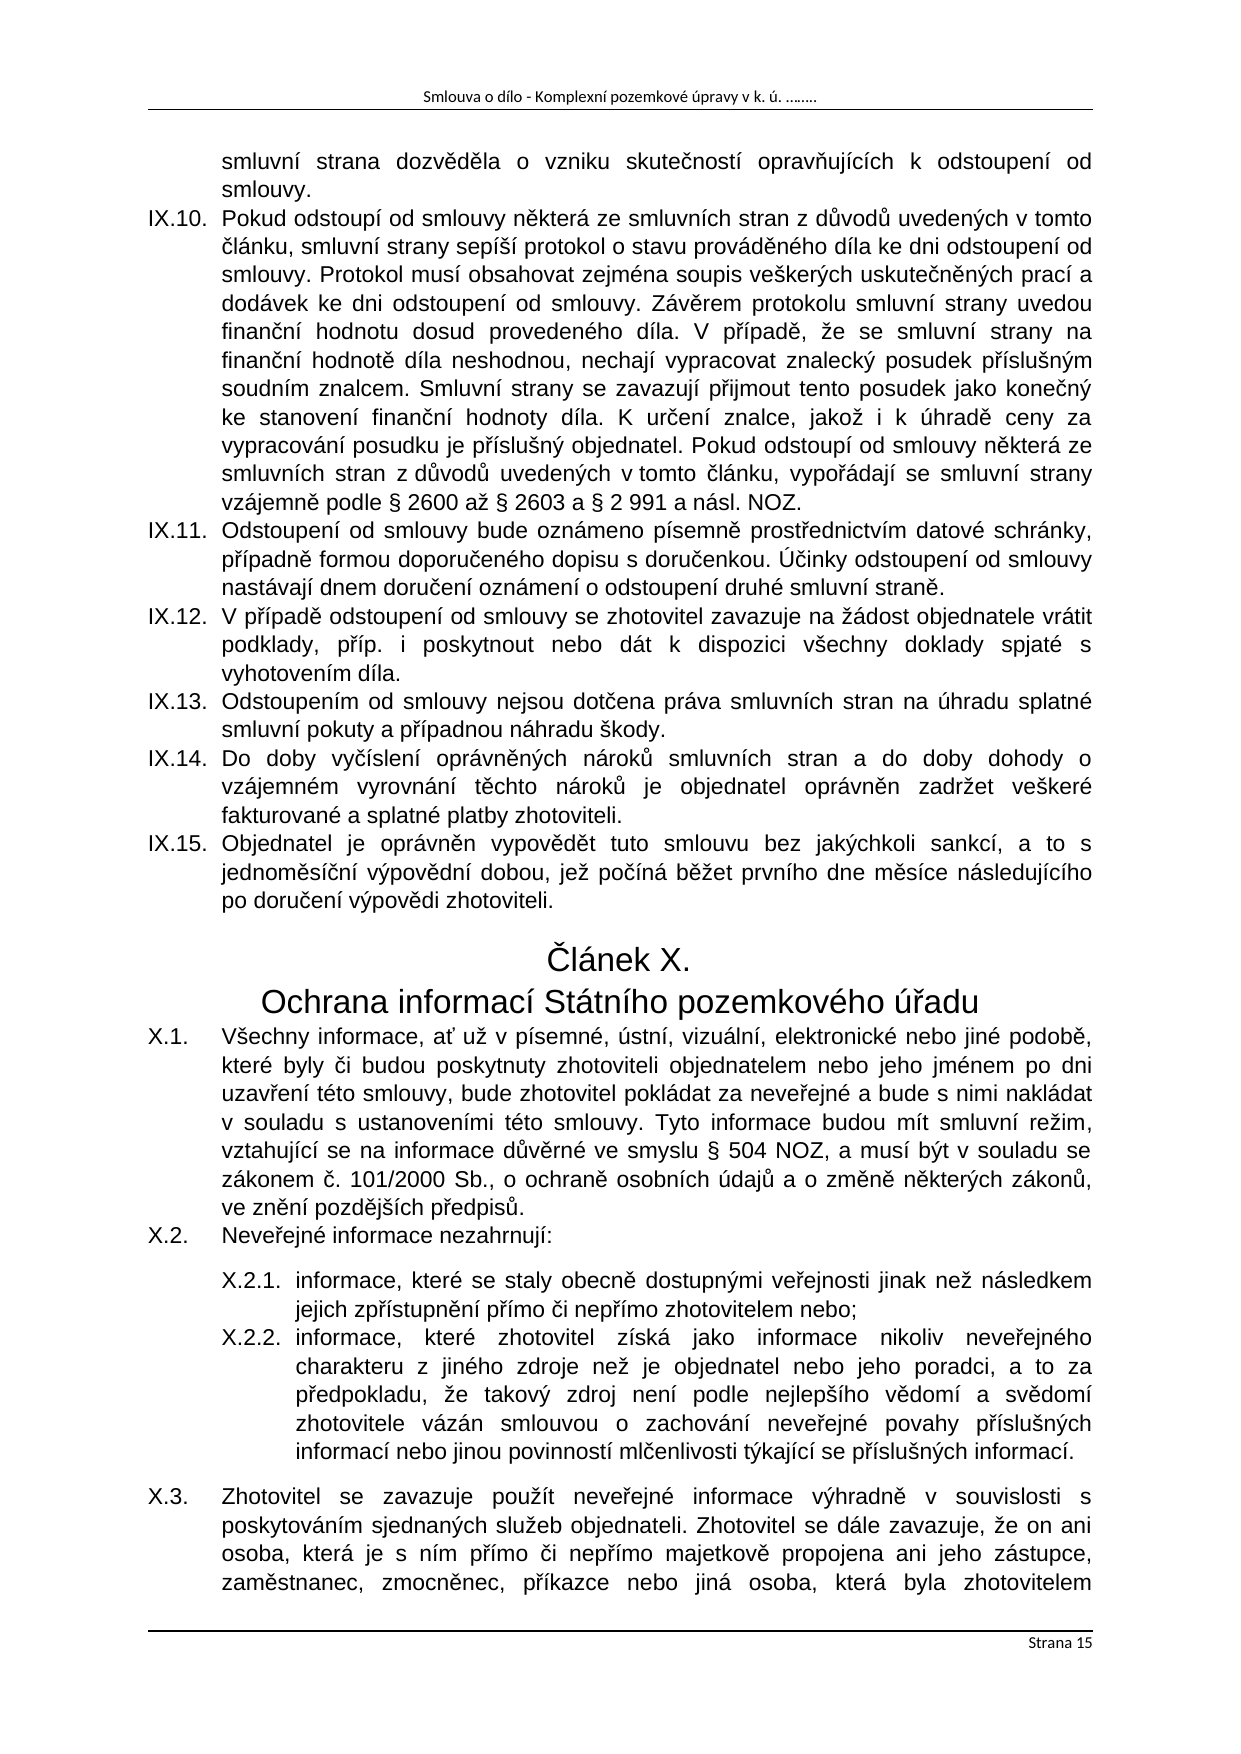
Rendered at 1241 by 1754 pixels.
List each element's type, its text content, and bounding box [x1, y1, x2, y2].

list Do doby vyčíslení oprávněných nároků smluvních stran a do doby dohody o vzájemném vyrovnání těchto nároků je objednatel oprávněn zadržet veškeré fakturované a splatné platby zhotoviteli. [148, 745, 1093, 828]
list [148, 1483, 1093, 1595]
list Všechny informace, ať už v písemné, ústní, vizuální, elektronické nebo jiné podobě, které byly či budou poskytnuty zhotoviteli objednatelem nebo jeho jménem po dni uzavření této smlouvy, bude zhotovitel pokládat za neveřejné a bude s nimi nakládat v souladu s ustanoveními této smlouvy. Tyto informace budou mít smluvní režim, vztahující se na informace důvěrné ve smyslu § 504 NOZ, a musí být v souladu se zákonem č. 101/2000 Sb., o ochraně osobních údajů a o změně některých zákonů, ve znění pozdějších předpisů. [148, 1023, 1093, 1220]
text informace, které zhotovitel získá jako informace nikoliv neveřejného charakteru z jiného zdroje než je objednatel nebo jeho poradci, a to za předpokladu, že takový zdroj není podle nejlepšího vědomí a svědomí zhotovitele vázán smlouvou o zachování neveřejné povahy příslušných informací nebo jinou povinností mlčenlivosti týkající se příslušných informací. [221, 1324, 1093, 1464]
text informace, které se staly obecně dostupnými veřejnosti jinak než následkem jejich zpřístupnění přímo či nepřímo zhotovitelem nebo; [221, 1267, 1093, 1322]
list Odstoupením od smlouvy nejsou dotčena práva smluvních stran na úhradu splatné smluvní pokuty a případnou náhradu škody. [148, 688, 1093, 743]
list Odstoupení od smlouvy bude oznámeno písemně prostřednictvím datové schránky, případně formou doporučeného dopisu s doručenkou. Účinky odstoupení od smlouvy nastávají dnem doručení oznámení o odstoupení druhé smluvní straně. [148, 517, 1093, 601]
list Objednatel je oprávněn vypovědět tuto smlouvu bez jakýchkoli sankcí, a to s jednoměsíční výpovědní dobou, jež počíná běžet prvního dne měsíce následujícího po doručení výpovědi zhotoviteli. [148, 830, 1093, 913]
list Neveřejné informace nezahrnují: [148, 1222, 1093, 1249]
subtitle Ochrana informací Státního pozemkového úřadu [148, 940, 1093, 1020]
list Pokud odstoupí od smlouvy některá ze smluvních stran z důvodů uvedených v tomto článku, smluvní strany sepíší protokol o stavu prováděného díla ke dni odstoupení od smlouvy. Protokol musí obsahovat zejména soupis veškerých uskutečněných prací a dodávek ke dni odstoupení od smlouvy. Závěrem protokolu smluvní strany uvedou finanční hodnotu dosud provedeného díla. V případě, že se smluvní strany na finanční hodnotě díla neshodnou, nechají vypracovat znalecký posudek příslušným soudním znalcem. Smluvní strany se zavazují přijmout tento posudek jako konečný ke stanovení finanční hodnoty díla. K určení znalce, jakož i k úhradě ceny za vypracování posudku je příslušný objednatel. Pokud odstoupí od smlouvy některá ze smluvních stran z důvodů uvedených v tomto článku, vypořádají se smluvní strany vzájemně podle § 2600 až § 2603 a § 2 991 a násl. NOZ. [148, 204, 1093, 515]
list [148, 148, 1093, 202]
list V případě odstoupení od smlouvy se zhotovitel zavazuje na žádost objednatele vrátit podklady, příp. i poskytnout nebo dát k dispozici všechny doklady spjaté s vyhotovením díla. [148, 603, 1093, 686]
